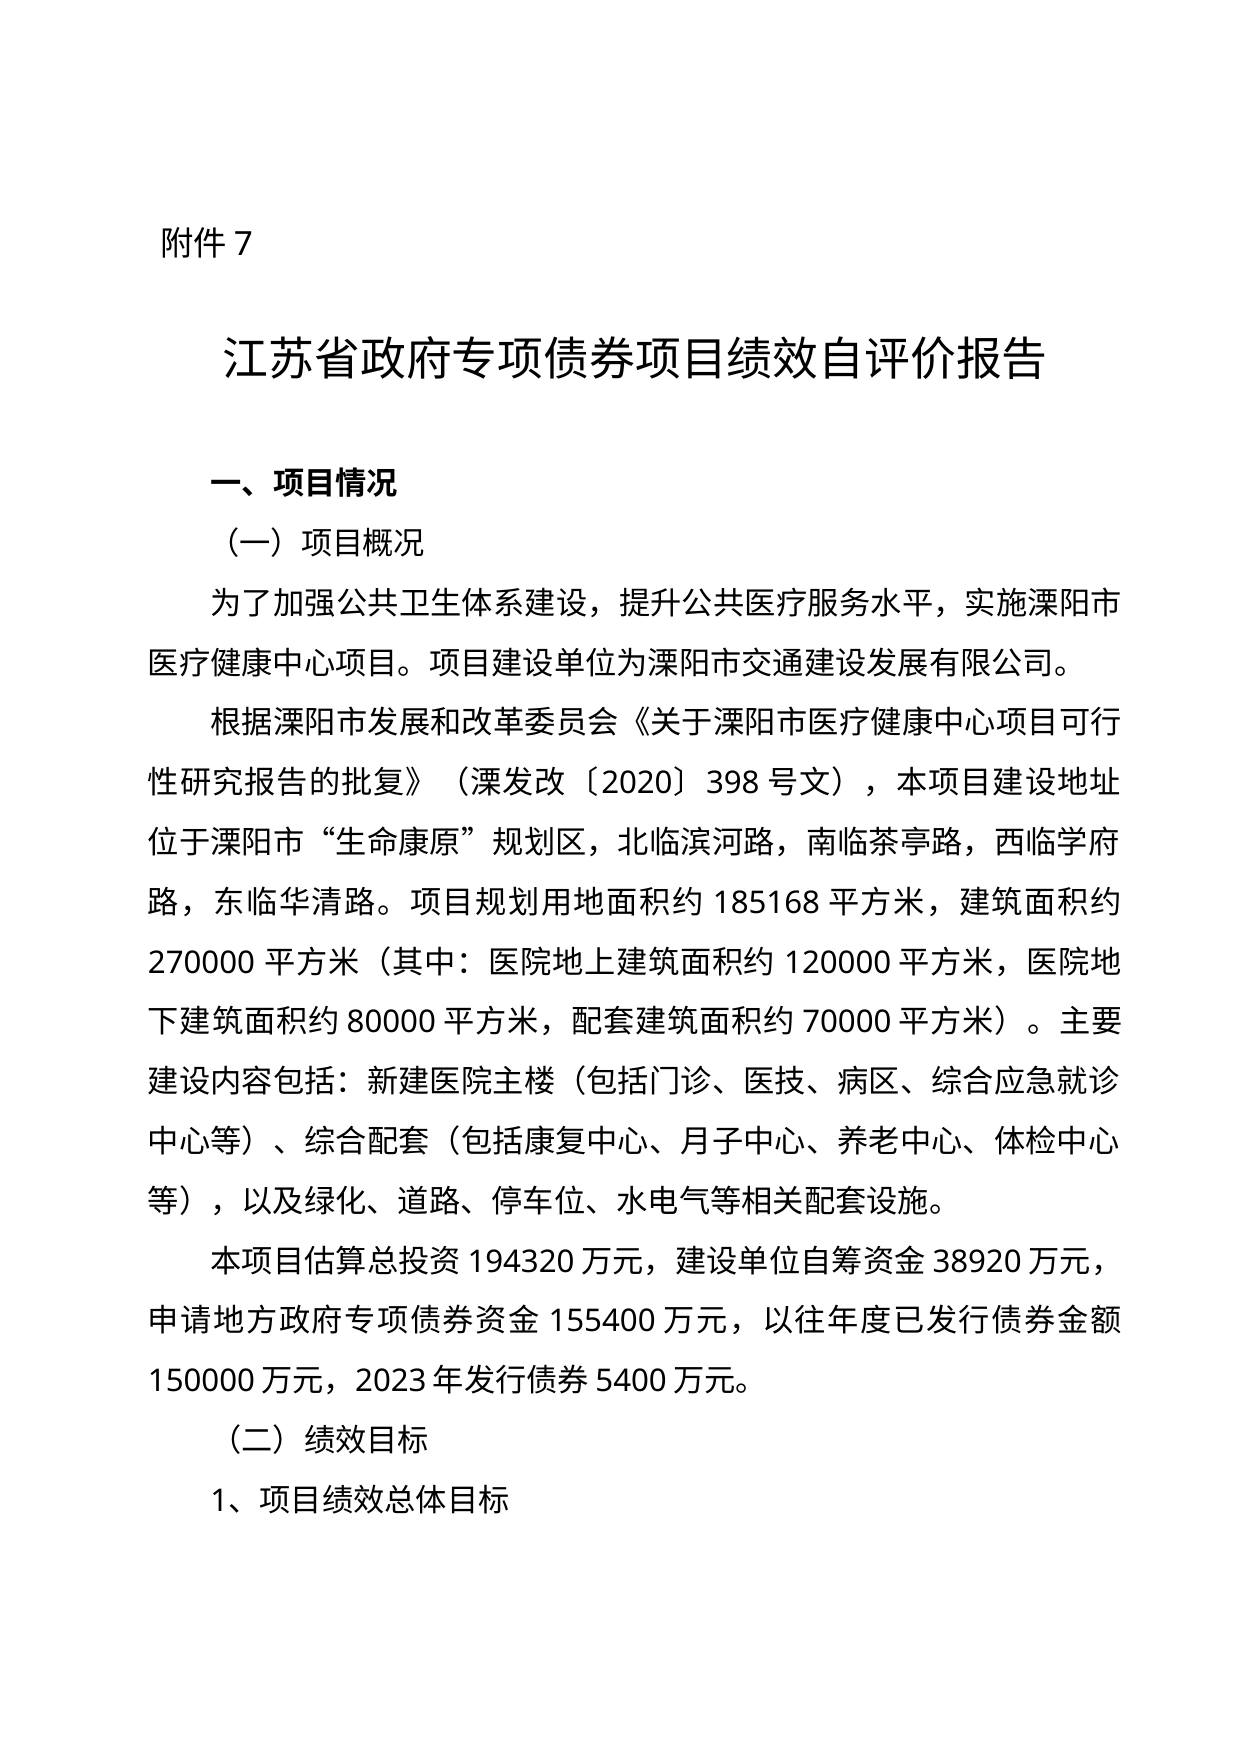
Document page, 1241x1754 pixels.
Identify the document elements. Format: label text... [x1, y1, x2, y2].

text 附件7 [160, 208, 1122, 267]
text 根据溧阳市发展和改革委员会《关于溧阳市医疗健康中心项目可行性研究报告的批复》（溧发改〔2020〕398号文），本项目建设地址位于溧阳市“生命康原”规划区，北临滨河路，南临茶亭路，西临学府路，东临华清路。项目规划用地面积约185168平方米，建筑面积约270000 平方米（其中：医院地上建筑面积约120000平方米，医院地下建筑面积约80000平方米，配套建筑面积约70000平方米）。主要建设内容包括：新建医院主楼（包括门诊、医技、病区、综合应急就诊中心等）、综合配套（包括康复中心、月子中心、养老中心、体检中心等），以及绿化、道路、停车位、水电气等相关配套设施。 [148, 686, 1122, 1224]
text 本项目估算总投资194320万元，建设单位自筹资金38920万元，申请地方政府专项债券资金155400万元，以往年度已发行债券金额150000万元，2023年发行债券5400万元。 [148, 1224, 1122, 1404]
text 一、项目情况 [148, 447, 1122, 507]
text 1、项目绩效总体目标 [148, 1463, 1122, 1523]
list 绩效目标 [148, 1404, 1122, 1463]
text （一）项目概况 [148, 507, 1122, 567]
text 江苏省政府专项债券项目绩效自评价报告 [148, 327, 1122, 387]
text 为了加强公共卫生体系建设，提升公共医疗服务水平，实施溧阳市医疗健康中心项目。项目建设单位为溧阳市交通建设发展有限公司。 [148, 567, 1122, 686]
